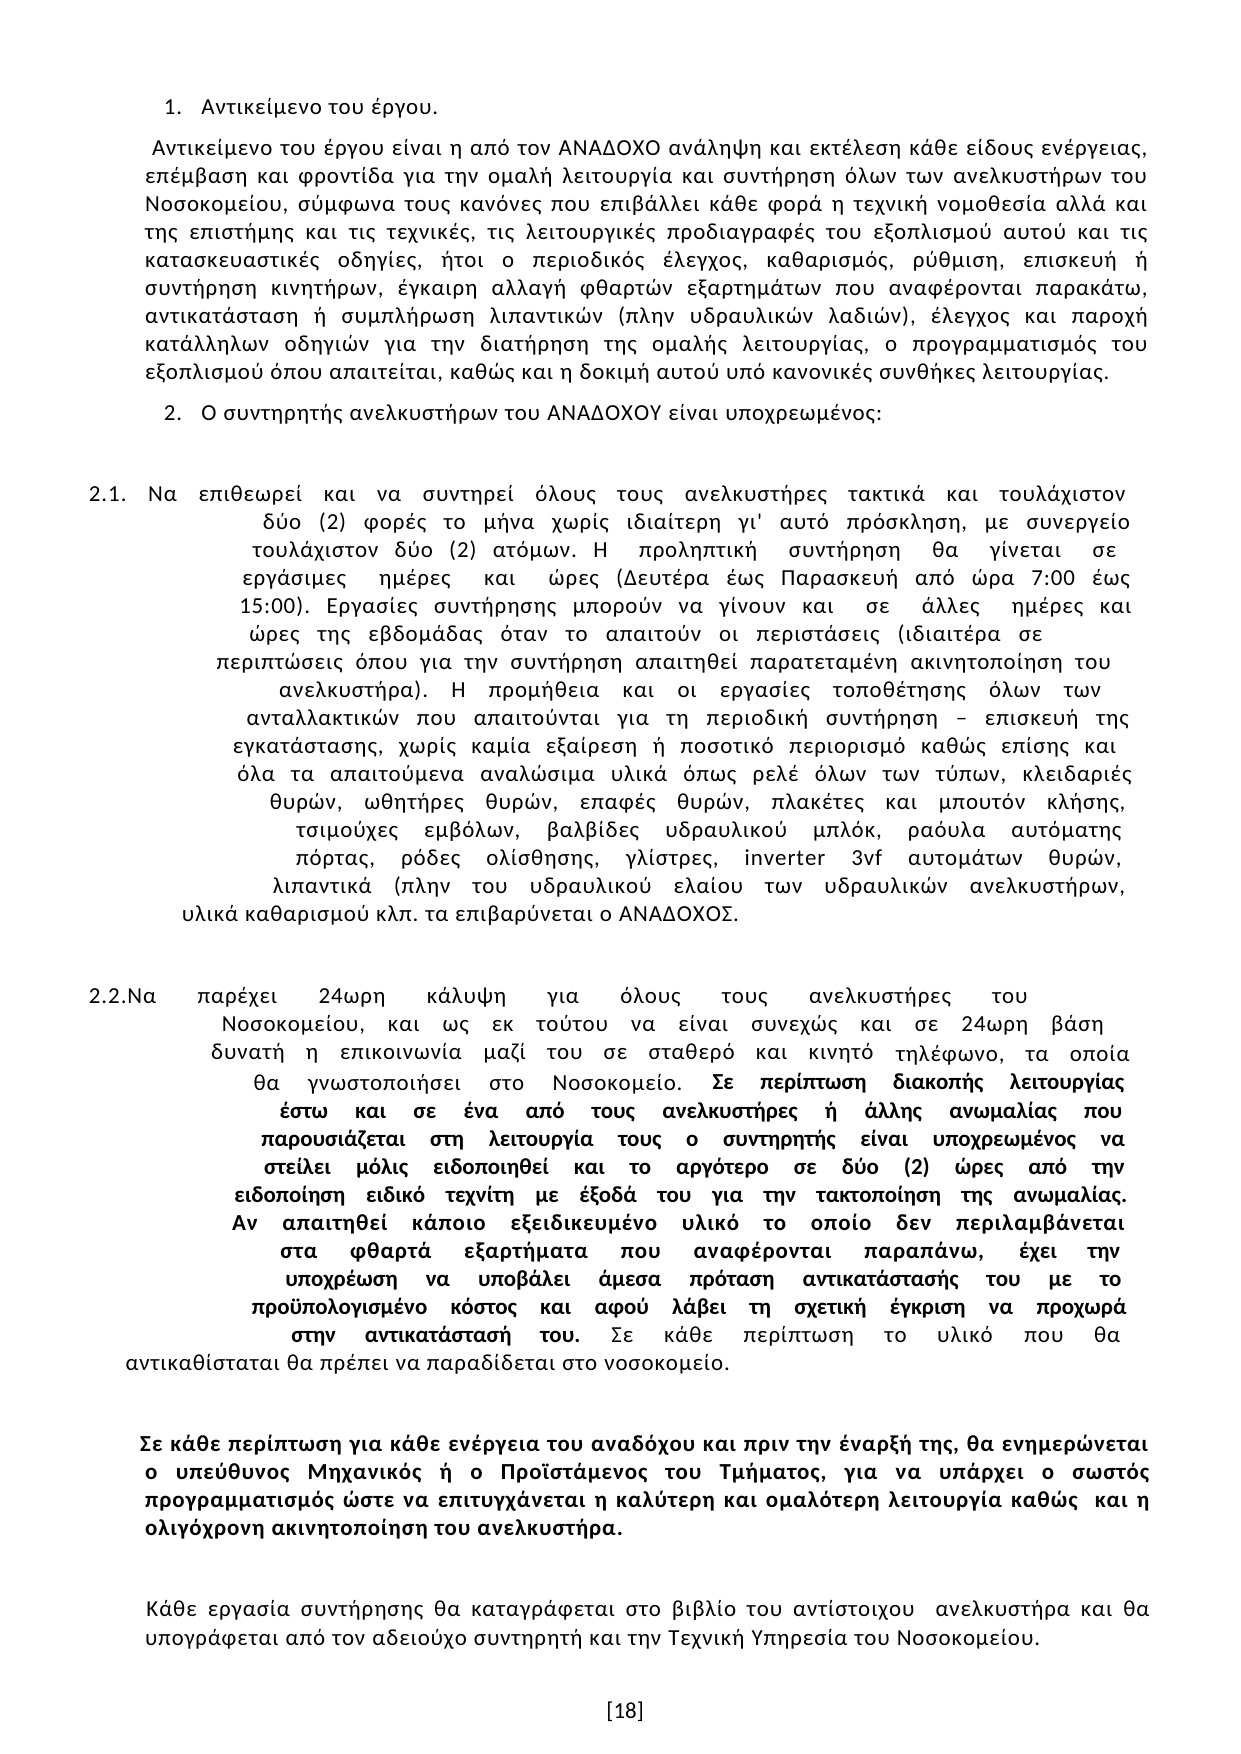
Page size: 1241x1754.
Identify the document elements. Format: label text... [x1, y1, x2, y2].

text 2.1. Να επιθεωρεί και να συντηρεί όλους τους ανελκυστήρες τακτικά και τουλάχιστον δύο (2) φορές το μήνα χωρίς ιδιαίτερη γι' αυτό πρόσκληση, με συνεργείο τουλάχιστον δύο (2) ατόμων. Η προληπτική συντήρηση θα γίνεται σε εργάσιμες ημέρες και ώρες (Δευτέρα έως Παρασκευή από ώρα 7:00 έως 15:00). Εργασίες συντήρησης μπορούν να γίνουν και σε άλλες ημέρες και ώρες της εβδομάδας όταν το απαιτούν οι περιστάσεις (ιδιαιτέρα σε περιπτώσεις όπου για την συντήρηση απαιτηθεί παρατεταμένη ακινητοποίηση του ανελκυστήρα). Η προμήθεια και οι εργασίες τοποθέτησης όλων των ανταλλακτικών που απαιτούνται για τη περιοδική συντήρηση – επισκευή της εγκατάστασης, χωρίς καμία εξαίρεση ή ποσοτικό περιορισμό καθώς επίσης και όλα τα απαιτούμενα αναλώσιμα υλικά όπως ρελέ όλων των τύπων, κλειδαριές θυρών, ωθητήρες θυρών, επαφές θυρών, πλακέτες και μπουτόν κλήσης, τσιμούχες εμβόλων, βαλβίδες υδραυλικού μπλόκ, ραόυλα αυτόματης πόρτας, ρόδες ολίσθησης, γλίστρες, inverter 3vf αυτομάτων θυρών, λιπαντικά (πλην του υδραυλικού ελαίου των υδραυλικών ανελκυστήρων, υλικά καθαρισμού κλπ. τα επιβαρύνεται ο ΑΝΑΔΟΧΟΣ. [89, 479, 1149, 927]
list Αντικείμενο του έργου. [164, 92, 1149, 121]
text Σε κάθε περίπτωση για κάθε ενέργεια του αναδόχου και πριν την έναρξή της, θα ενημερώνεται ο υπεύθυνος Μηχανικός ή ο Προϊστάμενος του Τμήματος, για να υπάρχει ο σωστός προγραμματισμός ώστε να επιτυγχάνεται η καλύτερη και ομαλότερη λειτουργία καθώς και η ολιγόχρονη ακινητοποίηση του ανελκυστήρα. [126, 1429, 1151, 1542]
text 2.2.Να παρέχει 24ωρη κάλυψη για όλους τους ανελκυστήρες του Νοσοκομείου, και ως εκ τούτου να είναι συνεχώς και σε 24ωρη βάση δυνατή η επικοινωνία μαζί του σε σταθερό και κινητό τηλέφωνο, τα οποία θα γνωστοποιήσει στο Νοσοκομείο. Σε περίπτωση διακοπής λειτουργίας έστω και σε ένα από τους ανελκυστήρες ή άλλης ανωμαλίας που παρουσιάζεται στη λειτουργία τους ο συντηρητής είναι υποχρεωμένος να στείλει μόλις ειδοποιηθεί και το αργότερο σε δύο (2) ώρες από την ειδοποίηση ειδικό τεχνίτη με έξοδά του για την τακτοποίηση της ανωμαλίας. Αν απαιτηθεί κάποιο εξειδικευμένο υλικό το οποίο δεν περιλαμβάνεται στα φθαρτά εξαρτήματα που αναφέρονται παραπάνω, έχει την υποχρέωση να υποβάλει άμεσα πρόταση αντικατάστασής του με το προϋπολογισμένο κόστος και αφού λάβει τη σχετική έγκριση να προχωρά στην αντικατάστασή του. Σε κάθε περίπτωση το υλικό που θα αντικαθίσταται θα πρέπει να παραδίδεται στο νοσοκομείο. [89, 980, 1151, 1376]
text Κάθε εργασία συντήρησης θα καταγράφεται στο βιβλίο του αντίστοιχου ανελκυστήρα και θα υπογράφεται από τον αδειούχο συντηρητή και την Τεχνική Υπηρεσία του Νοσοκομείου. [126, 1594, 1151, 1651]
list Ο συντηρητής ανελκυστήρων του ΑΝΑΔΟΧΟΥ είναι υποχρεωμένος: [164, 398, 1149, 426]
text Αντικείμενο του έργου είναι η από τον ΑΝΑΔΟΧΟ ανάληψη και εκτέλεση κάθε είδους ενέργειας, επέμβαση και φροντίδα για την ομαλή λειτουργία και συντήρηση όλων των ανελκυστήρων του Νοσοκομείου, σύμφωνα τους κανόνες που επιβάλλει κάθε φορά η τεχνική νομοθεσία αλλά και της επιστήμης και τις τεχνικές, τις λειτουργικές προδιαγραφές του εξοπλισμού αυτού και τις κατασκευαστικές οδηγίες, ήτοι ο περιοδικός έλεγχος, καθαρισμός, ρύθμιση, επισκευή ή συντήρηση κινητήρων, έγκαιρη αλλαγή φθαρτών εξαρτημάτων που αναφέρονται παρακάτω, αντικατάσταση ή συμπλήρωση λιπαντικών (πλην υδραυλικών λαδιών), έλεγχος και παροχή κατάλληλων οδηγιών για την διατήρηση της ομαλής λειτουργίας, ο προγραμματισμός του εξοπλισμού όπου απαιτείται, καθώς και η δοκιμή αυτού υπό κανονικές συνθήκες λειτουργίας. [89, 133, 1149, 385]
